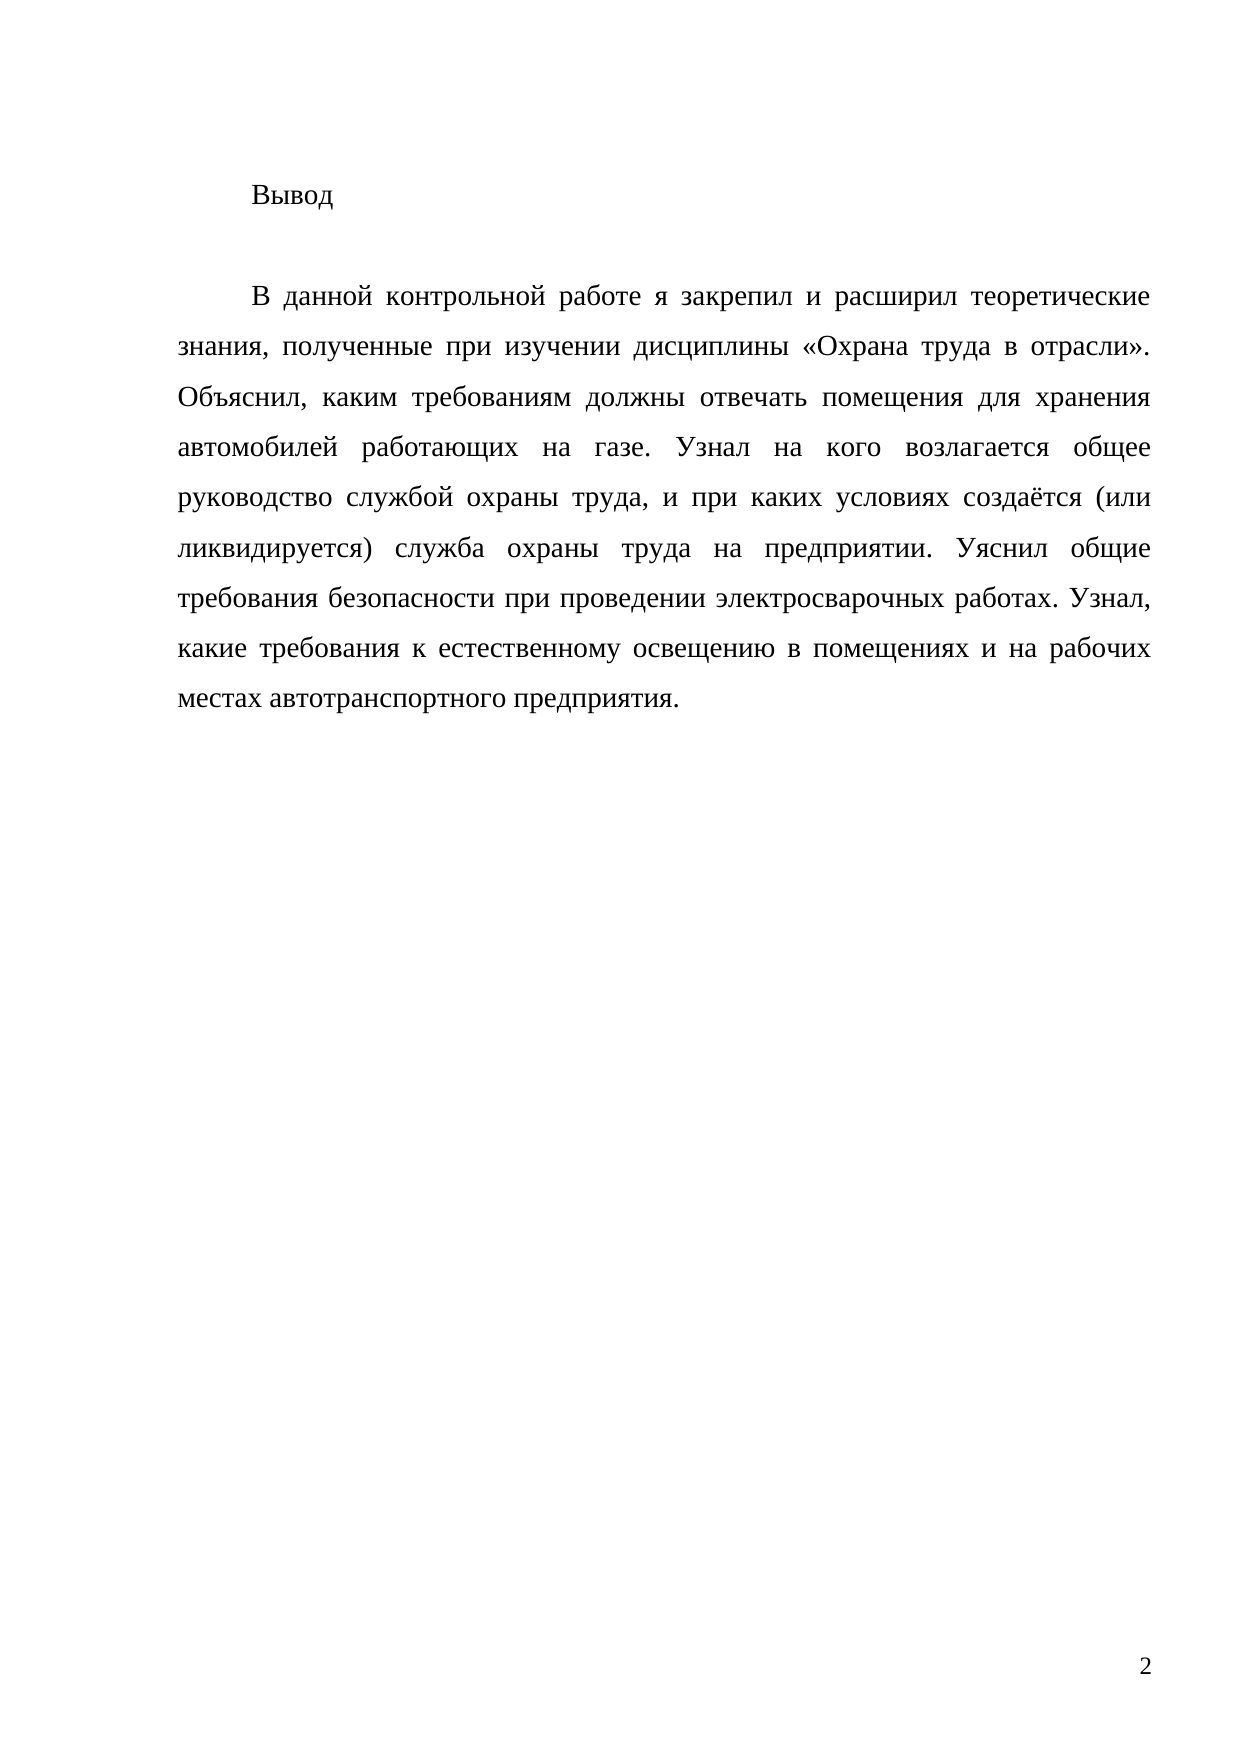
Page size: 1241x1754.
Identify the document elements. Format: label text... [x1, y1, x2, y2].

text В данной контрольной работе я закрепил и расширил теоретические знания, полученные при изучении дисциплины «Охрана труда в отрасли». Объяснил, каким требованиям должны отвечать помещения для хранения автомобилей работающих на газе. Узнал на кого возлагается общее руководство службой охраны труда, и при каких условиях создаётся (или ликвидируется) служба охраны труда на предприятии. Уяснил общие требования безопасности при проведении электросварочных работах. Узнал, какие требования к естественному освещению в помещениях и на рабочих местах автотранспортного предприятия. [177, 278, 1152, 714]
text Вывод [177, 177, 1152, 211]
